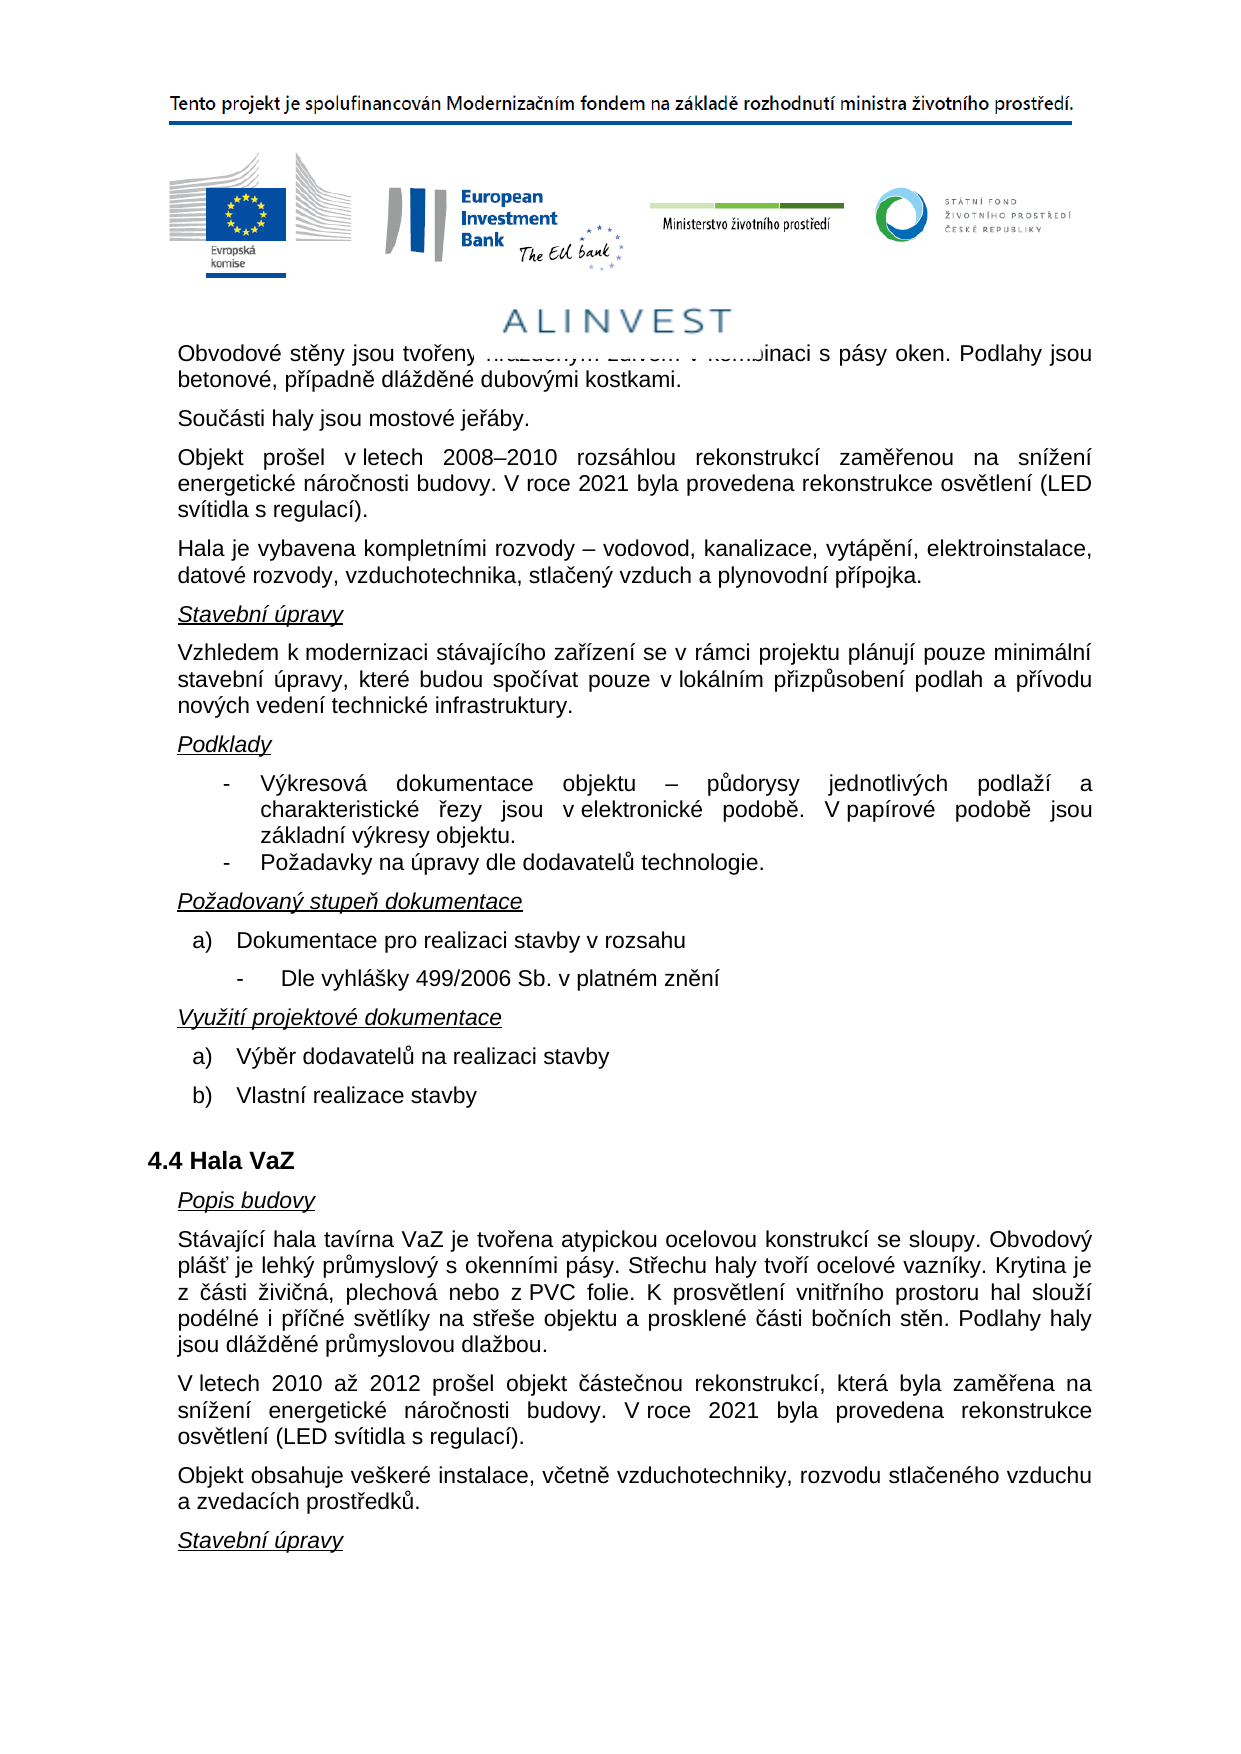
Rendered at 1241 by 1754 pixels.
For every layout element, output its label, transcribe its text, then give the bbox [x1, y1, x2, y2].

text Součásti haly jsou mostové jeřáby. [148, 405, 1093, 431]
list Výkresová dokumentace objektu – půdorysy jednotlivých podlaží a charakteristické řezy jsou v elektronické podobě. V papírové podobě jsou základní výkresy objektu. [223, 770, 1093, 849]
text Stávající hala tavírna VaZ je tvořena atypickou ocelovou konstrukcí se sloupy. Obvodový plášť je lehký průmyslový s okenními pásy. Střechu haly tvoří ocelové vazníky. Krytina je z části živičná, plechová nebo z PVC folie. K prosvětlení vnitřního prostoru hal slouží podélné i příčné světlíky na střeše objektu a prosklené části bočních stěn. Podlahy haly jsou dlážděné průmyslovou dlažbou. [177, 1226, 1093, 1358]
text Obvodové stěny jsou tvořeny hrázděným zdivem v kombinaci s pásy oken. Podlahy jsou betonové, případně dlážděné dubovými kostkami. [177, 340, 1093, 392]
text V letech 2010 až 2012 prošel objekt částečnou rekonstrukcí, která byla zaměřena na snížení energetické náročnosti budovy. V roce 2021 byla provedena rekonstrukce osvětlení (LED svítidla s regulací). [177, 1370, 1093, 1449]
text Využití projektové dokumentace [177, 1004, 1093, 1031]
text Objekt obsahuje veškeré instalace, včetně vzduchotechniky, rozvodu stlačeného vzduchu a zvedacích prostředků. [177, 1462, 1093, 1514]
list Dle vyhlášky 499/2006 Sb. v platném znění [236, 965, 1093, 992]
list Vlastní realizace stavby [192, 1082, 1093, 1108]
text Podklady [177, 731, 1093, 757]
picture [147, 73, 1092, 292]
text Stavební úpravy [177, 1527, 1093, 1553]
subtitle Hala VaZ [148, 1146, 1093, 1174]
text Popis budovy [177, 1187, 1093, 1213]
text Vzhledem k modernizaci stávajícího zařízení se v rámci projektu plánují pouze minimální stavební úpravy, které budou spočívat pouze v lokálním přizpůsobení podlah a přívodu nových vedení technické infrastruktury. [177, 639, 1093, 718]
text Hala je vybavena kompletními rozvody – vodovod, kanalizace, vytápění, elektroinstalace, datové rozvody, vzduchotechnika, stlačený vzduch a plynovodní přípojka. [177, 535, 1093, 588]
list Požadavky na úpravy dle dodavatelů technologie. [223, 849, 1093, 875]
text Objekt prošel v letech 2008–2010 rozsáhlou rekonstrukcí zaměřenou na snížení energetické náročnosti budovy. V roce 2021 byla provedena rekonstrukce osvětlení (LED svítidla s regulací). [177, 444, 1093, 523]
list Dokumentace pro realizaci stavby v rozsahu [192, 927, 1093, 953]
text Požadovaný stupeň dokumentace [177, 888, 1093, 914]
list Výběr dodavatelů na realizaci stavby [192, 1043, 1093, 1069]
text Stavební úpravy [177, 601, 1093, 627]
